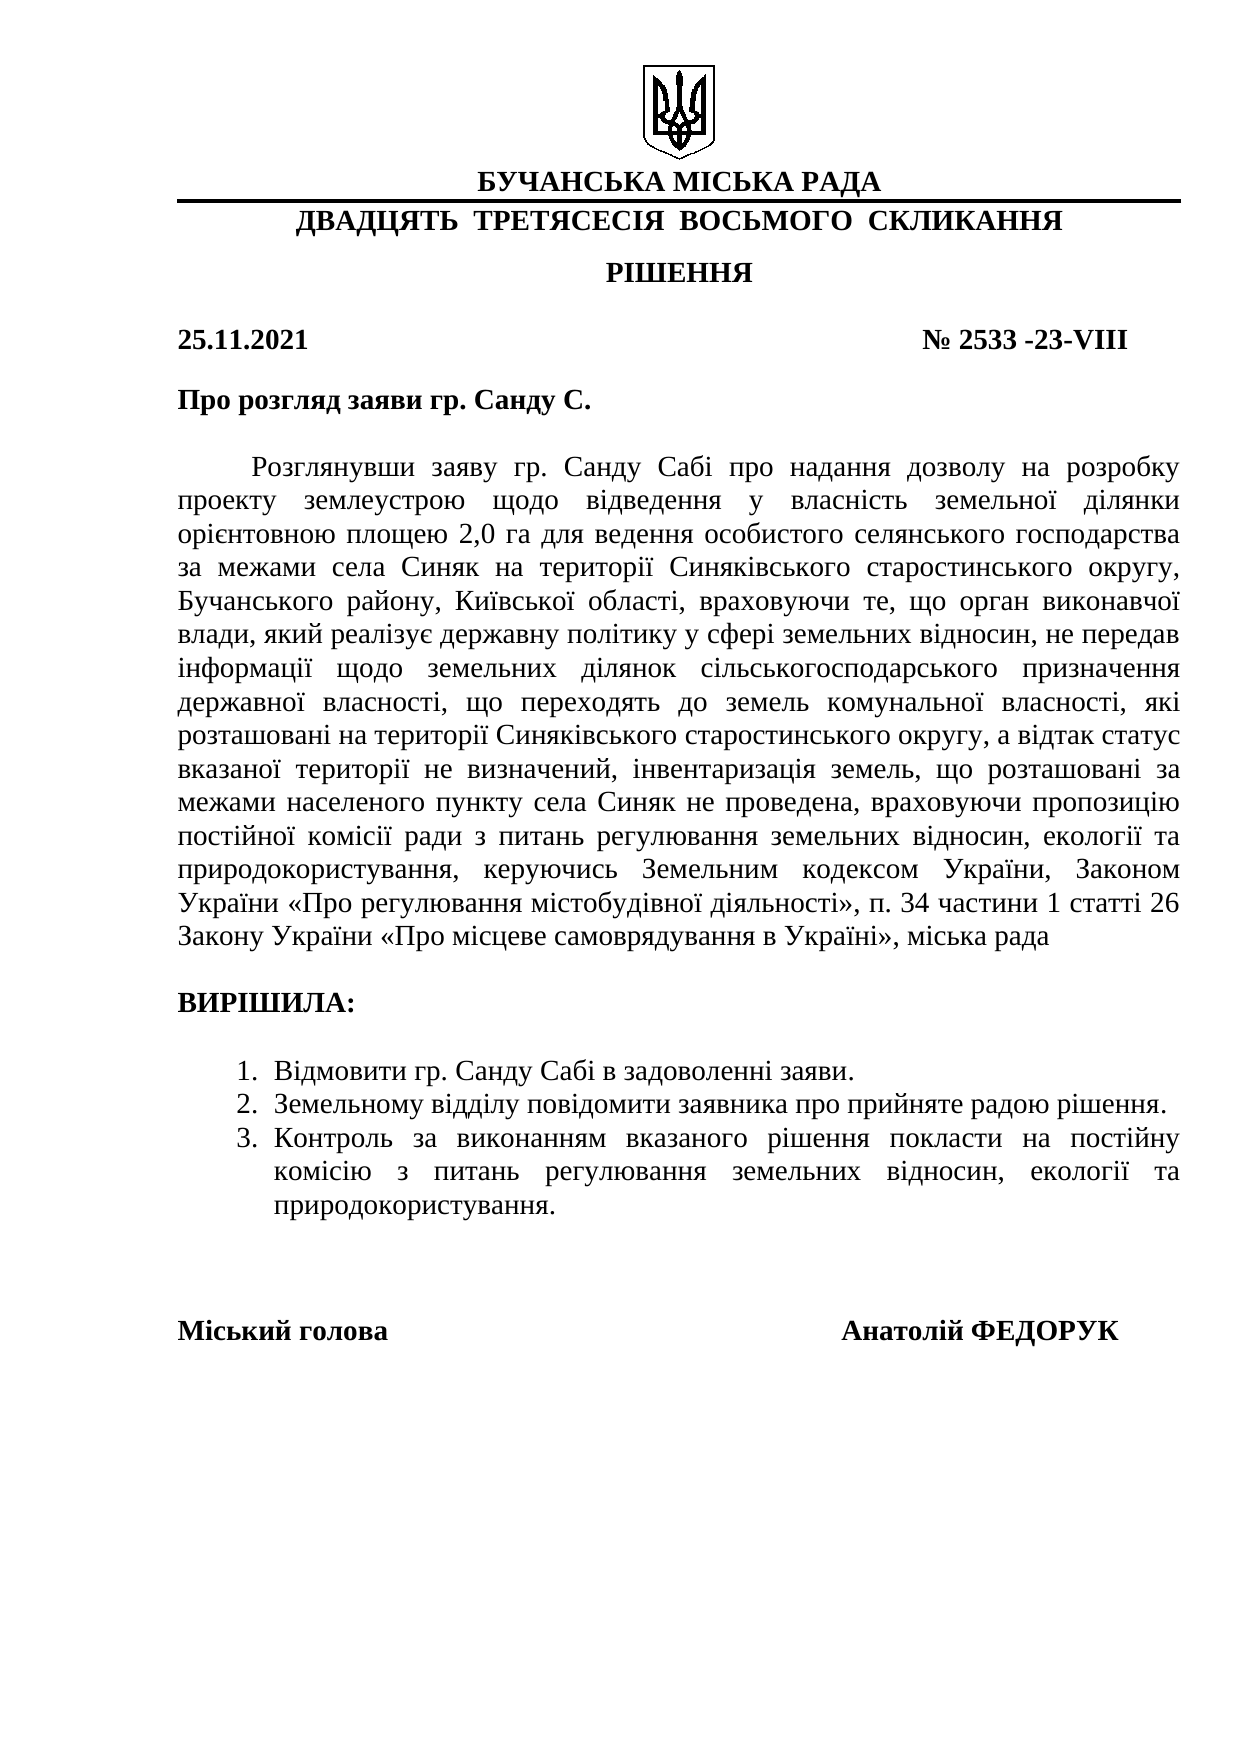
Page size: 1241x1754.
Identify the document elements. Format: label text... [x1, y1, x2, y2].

list Відмовити гр. Санду Сабі в задоволенні заяви. [236, 1053, 1181, 1086]
list Земельному відділу повідомити заявника про прийняте радою рішення. [236, 1086, 1181, 1120]
list Контроль за виконанням вказаного рішення покласти на постійну комісію з питань регулювання земельних відносин, екології та природокористування. [236, 1120, 1181, 1220]
text БУЧАНСЬКА МІСЬКА РАДА [177, 164, 1181, 199]
text Про розгляд заяви гр. Санду С. [177, 382, 1181, 415]
text РІШЕННЯ [177, 255, 1181, 289]
text 25.11.2021 № 2533 -23-VІІІ [177, 322, 1181, 356]
text ВИРІШИЛА: [177, 986, 1181, 1019]
text ДВАДЦЯТЬ ТРЕТЯСЕСІЯ ВОСЬМОГО СКЛИКАННЯ [177, 203, 1181, 236]
text Міський голова Анатолій ФЕДОРУК [177, 1313, 1181, 1347]
text Розглянувши заяву гр. Санду Сабі про надання дозволу на розробку проекту землеустрою щодо відведення у власність земельної ділянки орієнтовною площею 2,0 га для ведення особистого селянського господарства за межами села Синяк на території Синяківського старостинського округу, Бучанського району, Київської області, враховуючи те, що орган виконавчої влади, який реалізує державну політику у сфері земельних відносин, не передав інформації щодо земельних ділянок сільськогосподарського призначення державної власності, що переходять до земель комунальної власності, які розташовані на території Синяківського старостинського округу, а відтак статус вказаної території не визначений, інвентаризація земель, що розташовані за межами населеного пункту села Синяк не проведена, враховуючи пропозицію постійної комісії ради з питань регулювання земельних відносин, екології та природокористування, керуючись Земельним кодексом України, Законом України «Про регулювання містобудівної діяльності», п. 34 частини 1 статті 26 Закону України «Про місцеве самоврядування в Україні», міська рада [177, 449, 1181, 952]
